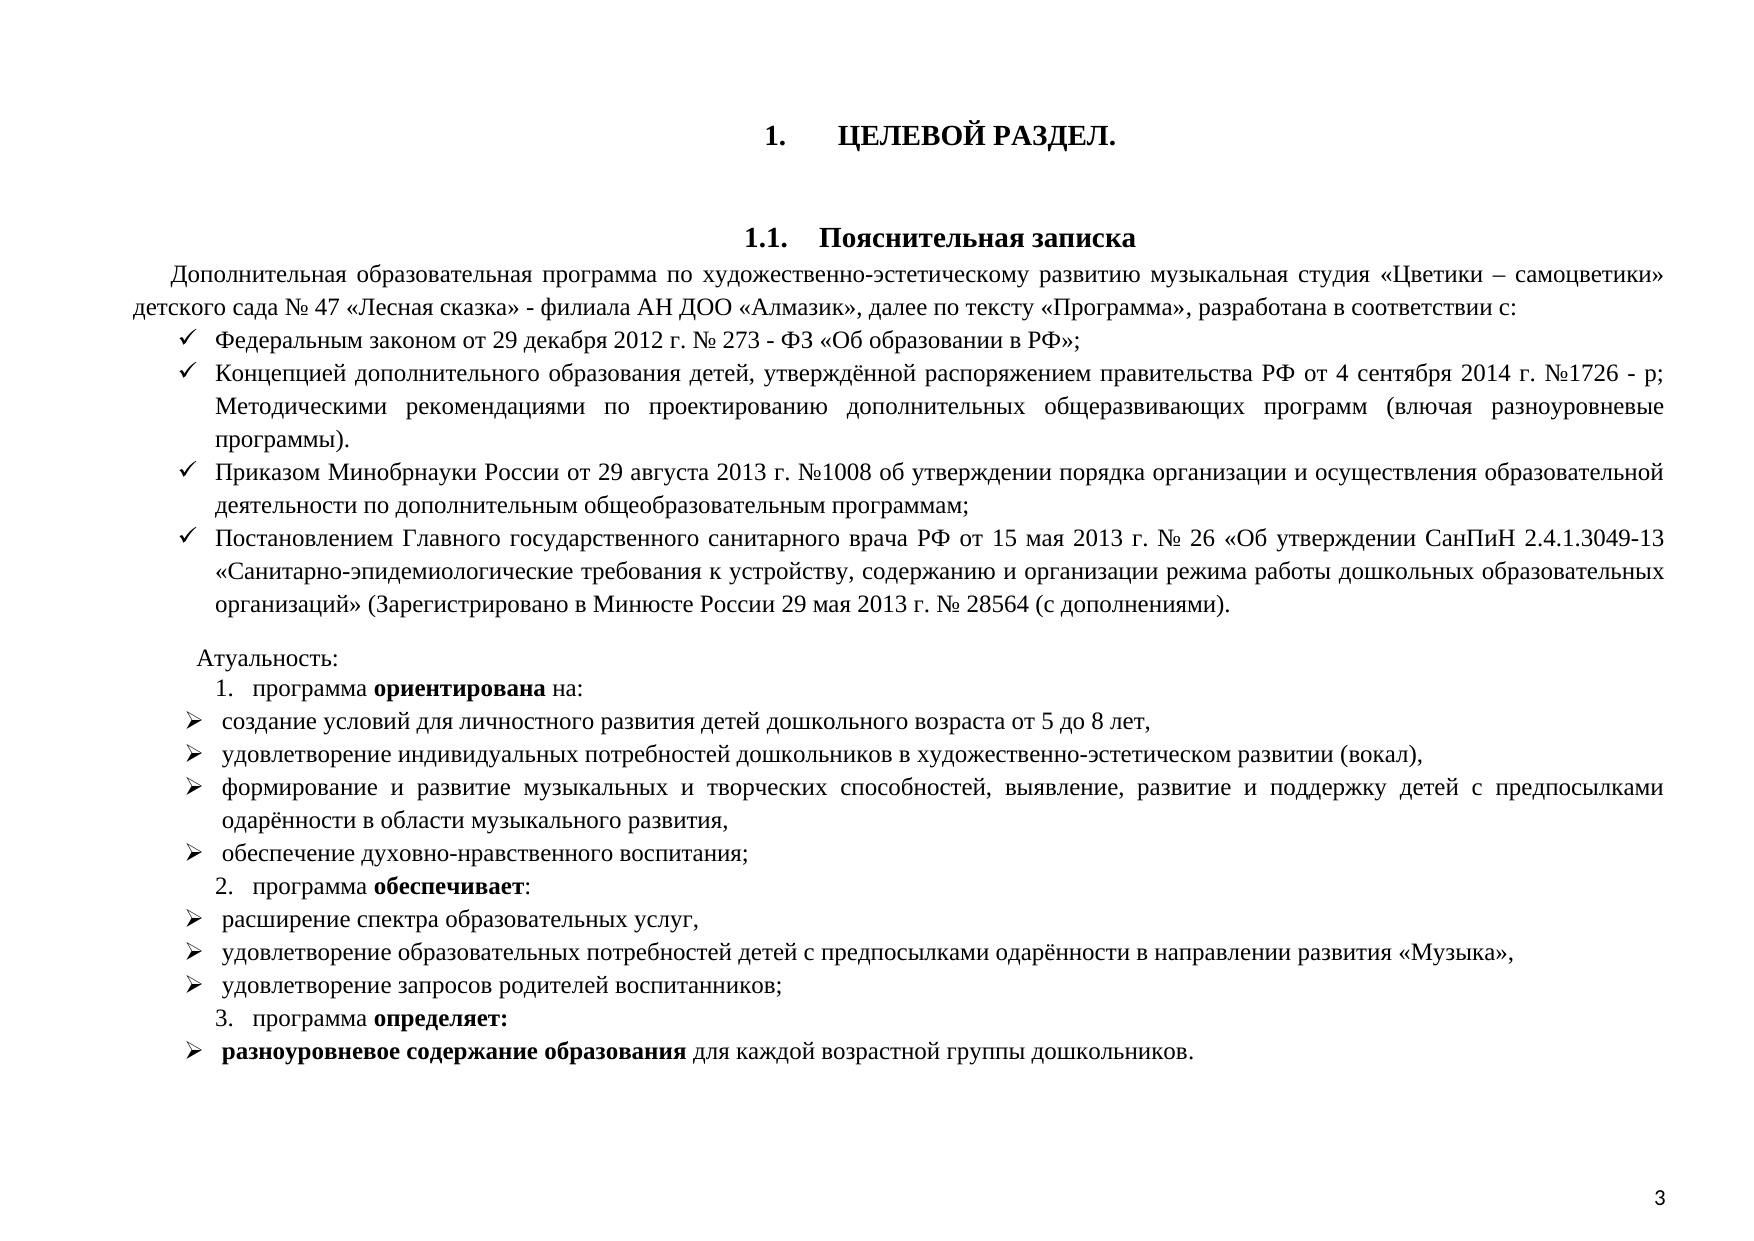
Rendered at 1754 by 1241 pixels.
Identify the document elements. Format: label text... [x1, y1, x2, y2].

list обеспечение духовно-нравственного воспитания; [184, 838, 1665, 867]
list Концепцией дополнительного образования детей, утверждённой распоряжением правительства РФ от 4 сентября 2014 г. №1726 - р; Методическими рекомендациями по проектированию дополнительных общеразвивающих программ (влючая разноуровневые программы). [177, 358, 1665, 453]
list удовлетворение образовательных потребностей детей с предпосылками одарённости в направлении развития «Музыка», [184, 937, 1665, 966]
list ЦЕЛЕВОЙ РАЗДЕЛ. [215, 118, 1665, 152]
list создание условий для личностного развития детей дошкольного возраста от 5 до 8 лет, [184, 706, 1665, 735]
list формирование и развитие музыкальных и творческих способностей, выявление, развитие и поддержку детей с предпосылками одарённости в области музыкального развития, [184, 772, 1665, 834]
list программа ориентирована на: [215, 673, 1665, 702]
list программа обеспечивает: [215, 871, 1665, 900]
list удовлетворение запросов родителей воспитанников; [184, 970, 1665, 999]
list Постановлением Главного государственного санитарного врача РФ от 15 мая 2013 г. № 26 «Об утверждении СанПиН 2.4.1.3049-13 «Санитарно-эпидемиологические требования к устройству, содержанию и организации режима работы дошкольных образовательных организаций» (Зарегистрировано в Минюсте России 29 мая 2013 г. № 28564 (с дополнениями). [177, 523, 1665, 618]
list Приказом Минобрнауки России от 29 августа 2013 г. №1008 об утверждении порядка организации и осуществления образовательной деятельности по дополнительным общеобразовательным программам; [177, 457, 1665, 519]
list удовлетворение индивидуальных потребностей дошкольников в художественно-эстетическом развитии (вокал), [184, 739, 1665, 768]
text Атуальность: [177, 643, 1665, 672]
list Федеральным законом от 29 декабря 2012 г. № 273 - ФЗ «Об образовании в РФ»; [177, 325, 1665, 353]
list Пояснительная записка [215, 220, 1665, 254]
list программа определяет: [215, 1003, 1665, 1032]
text Дополнительная образовательная программа по художественно-эстетическому развитию музыкальная студия «Цветики – самоцветики» детского сада № 47 «Лесная сказка» - филиала АН ДОО «Алмазик», далее по тексту «Программа», разработана в соответствии с: [133, 259, 1665, 321]
list расширение спектра образовательных услуг, [184, 904, 1665, 933]
list разноуровневое содержание образования для каждой возрастной группы дошкольников. [184, 1036, 1665, 1065]
